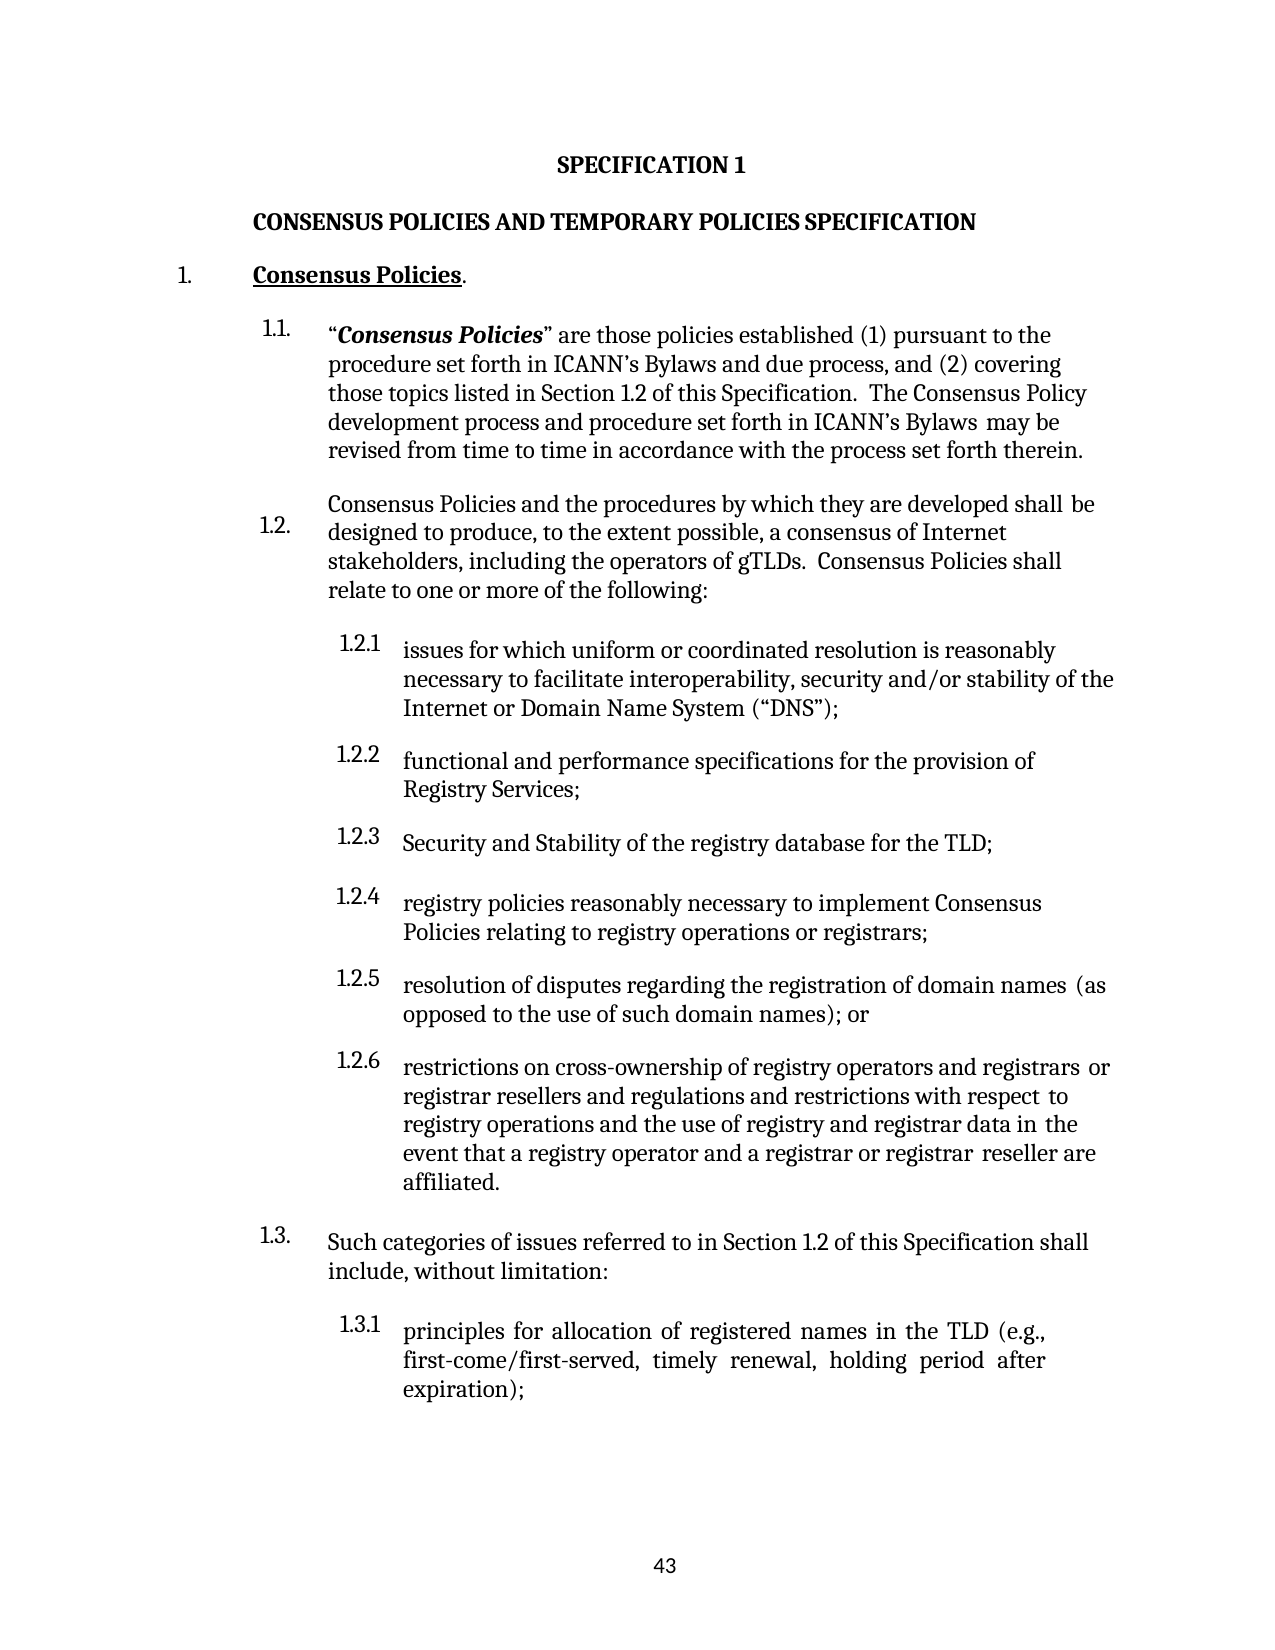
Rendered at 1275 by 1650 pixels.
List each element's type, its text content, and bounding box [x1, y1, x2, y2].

text registry policies reasonably necessary to implement Consensus Policies relating to registry operations or registrars; [403, 889, 1123, 946]
text 1.2.5 [73, 964, 380, 993]
text issues for which uniform or coordinated resolution is reasonably necessary to facilitate interoperability, security and/or stability of the Internet or Domain Name System (“DNS”); [403, 636, 1123, 722]
text functional and performance specifications for the provision of Registry Services; [403, 747, 1123, 804]
subtitle SPECIFICATION 1 [248, 151, 1055, 180]
text 1.2.1 [73, 629, 380, 658]
text restrictions on cross-ownership of registry operators and registrars or registrar resellers and regulations and restrictions with respect to registry operations and the use of registry and registrar data in the event that a registry operator and a registrar or registrar reseller are affiliated. [403, 1053, 1123, 1197]
text 1.2.6 [73, 1046, 380, 1074]
text Security and Stability of the registry database for the TLD; [403, 829, 1135, 857]
text 1.3. [73, 1221, 291, 1250]
text 1.2.2 [73, 740, 380, 768]
text 1.2.4 [73, 882, 380, 911]
text 1.2.3 [73, 822, 380, 850]
text “Consensus Policies” are those policies established (1) pursuant to the procedure set forth in ICANN’s Bylaws and due process, and (2) covering those topics listed in Section 1.2 of this Specification. The Consensus Policy development process and procedure set forth in ICANN’s Bylaws may be revised from time to time in accordance with the process set forth therein. [328, 321, 1122, 465]
text CONSENSUS POLICIES AND TEMPORARY POLICIES SPECIFICATION [253, 208, 1135, 236]
text Such categories of issues referred to in Section 1.2 of this Specification shall include, without limitation: [328, 1228, 1122, 1286]
text resolution of disputes regarding the registration of domain names (as opposed to the use of such domain names); or [403, 971, 1123, 1028]
list Consensus Policies. [178, 261, 1135, 290]
text principles for allocation of registered names in the TLD (e.g., first-come/first-served, timely renewal, holding period after expiration); [403, 1317, 1046, 1403]
text Consensus Policies and the procedures by which they are developed shall be designed to produce, to the extent possible, a consensus of Internet stakeholders, including the operators of gTLDs. Consensus Policies shall relate to one or more of the following: [328, 489, 1122, 604]
text 1.3.1 [73, 1310, 380, 1339]
text 1.2. [73, 511, 291, 540]
text 1.1. [73, 314, 291, 343]
